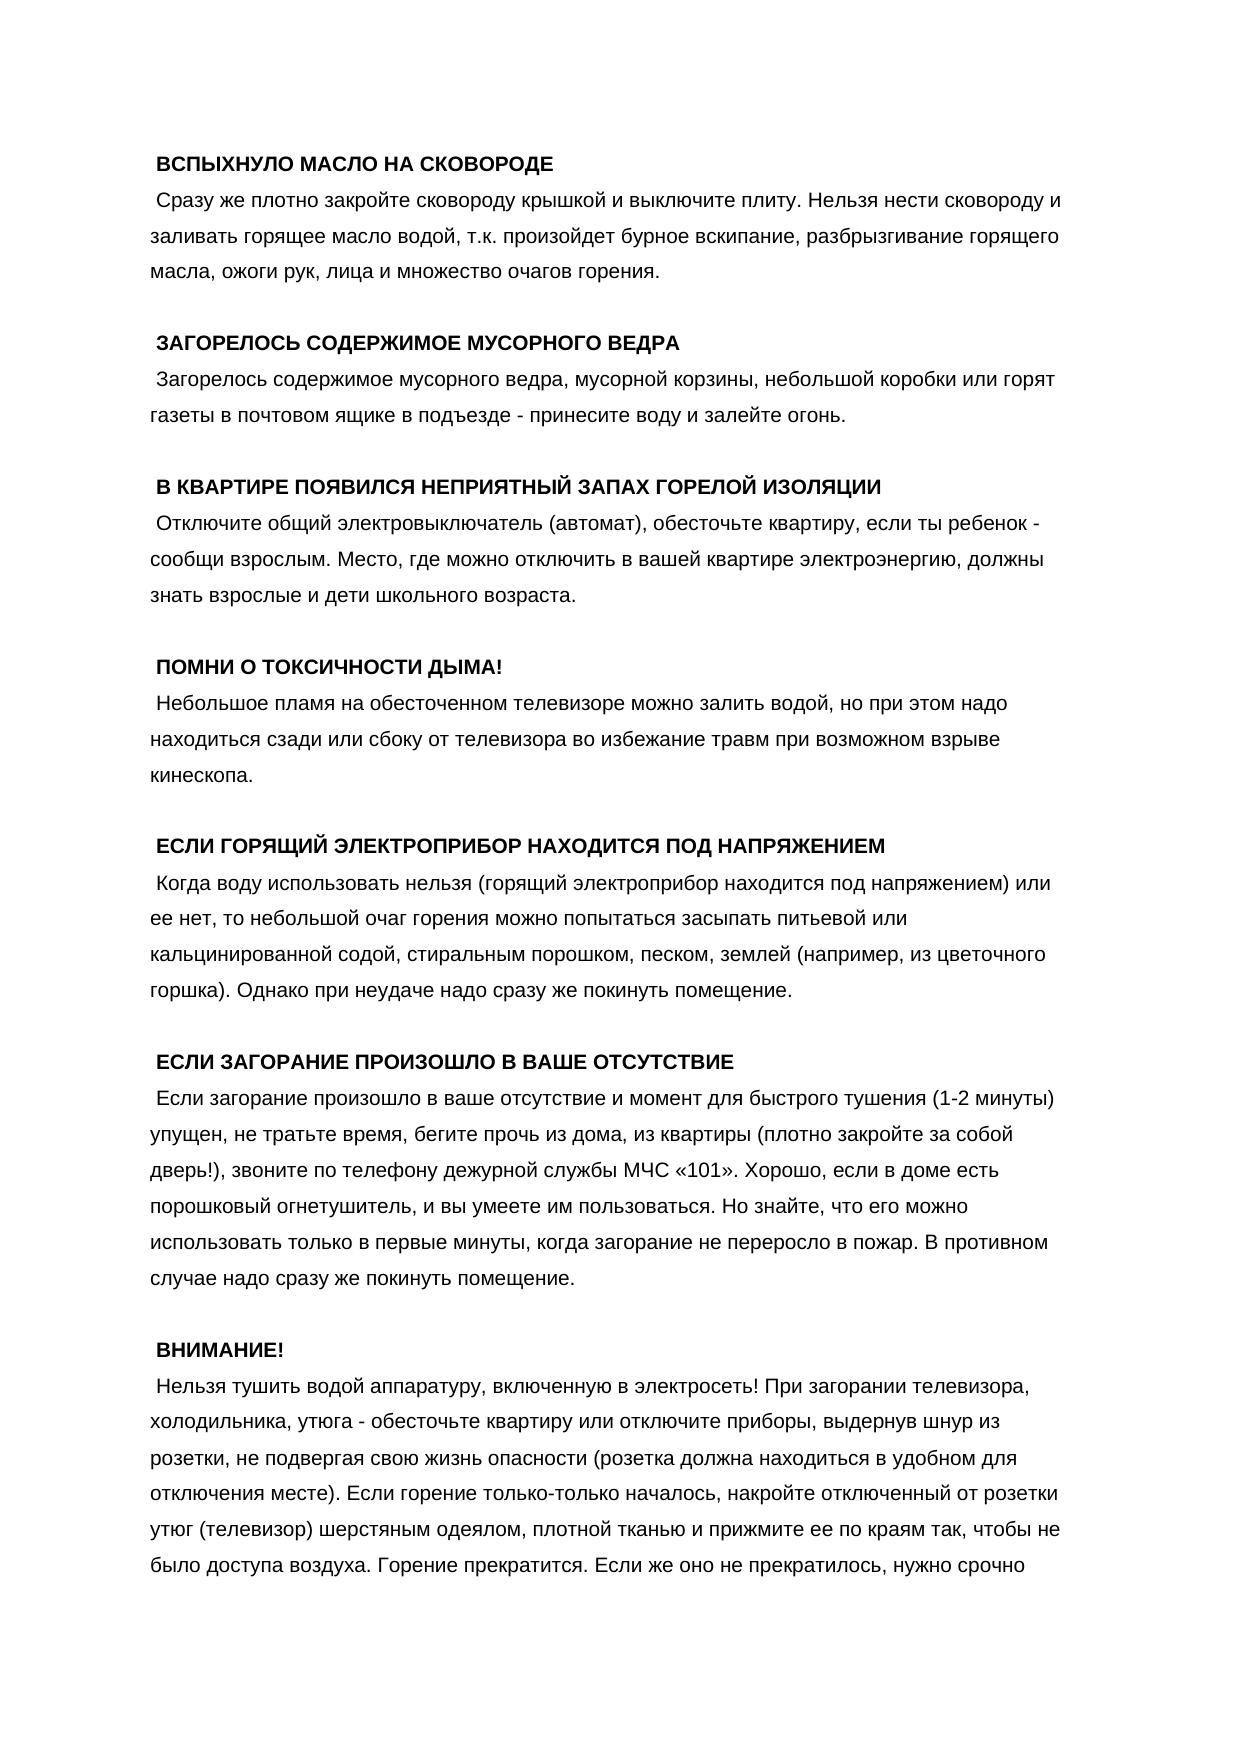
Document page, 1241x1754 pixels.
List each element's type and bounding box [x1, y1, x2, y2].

table_cell [140, 152, 1078, 1577]
